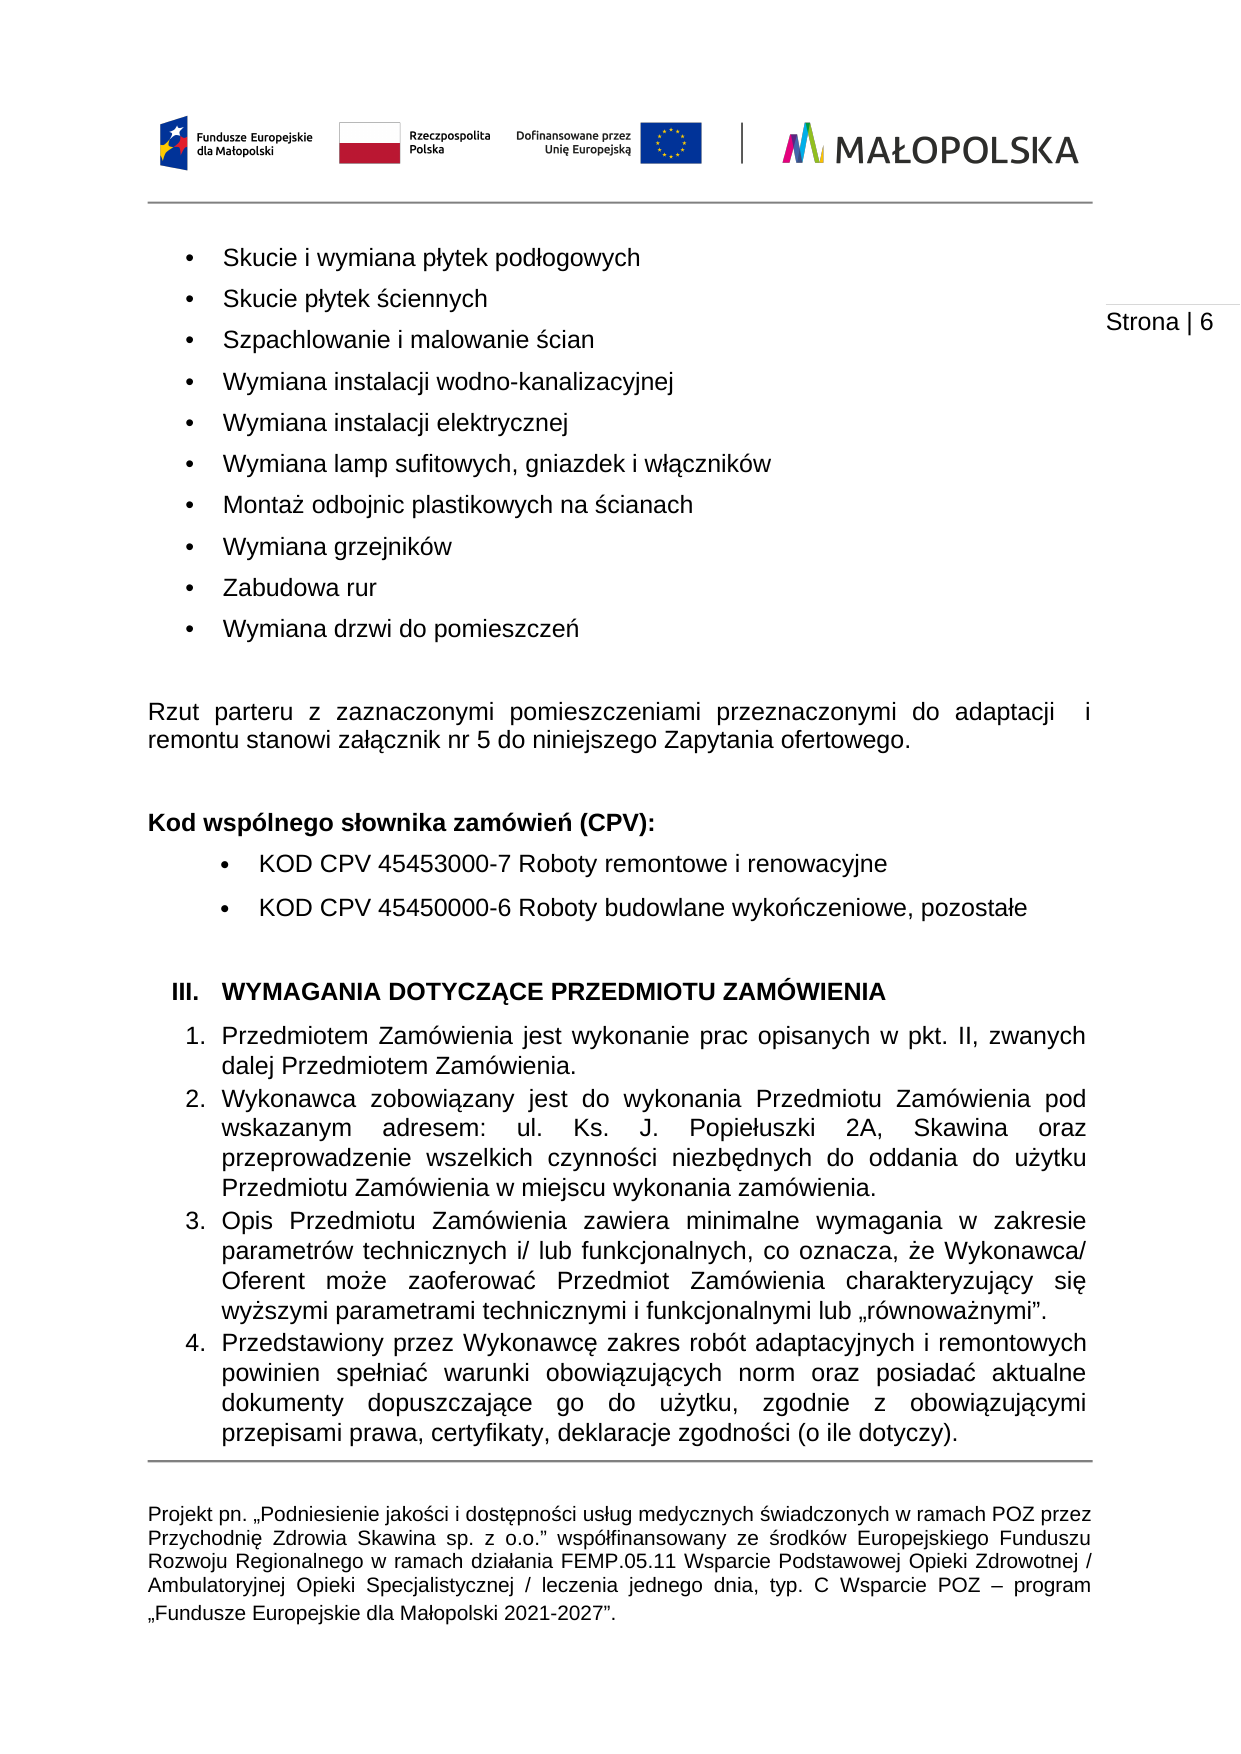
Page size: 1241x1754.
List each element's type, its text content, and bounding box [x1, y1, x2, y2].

list Wymiana instalacji wodno-kanalizacyjnej [185, 367, 1092, 395]
list Przedstawiony przez Wykonawcę zakres robót adaptacyjnych i remontowych powinien spełniać warunki obowiązujących norm oraz posiadać aktualne dokumenty dopuszczające go do użytku, zgodnie z obowiązującymi przepisami prawa, certyfikaty, deklaracje zgodności (o ile dotyczy). [185, 1328, 1088, 1447]
list Zabudowa rur [185, 573, 1092, 602]
list Skucie płytek ściennych [185, 284, 1092, 313]
list Szpachlowanie i malowanie ścian [185, 325, 1092, 354]
list Wykonawca zobowiązany jest do wykonania Przedmiotu Zamówienia pod wskazanym adresem: ul. Ks. J. Popiełuszki 2A, Skawina oraz przeprowadzenie wszelkich czynności niezbędnych do oddania do użytku Przedmiotu Zamówienia w miejscu wykonania zamówienia. [185, 1083, 1088, 1202]
list WYMAGANIA DOTYCZĄCE PRZEDMIOTU ZAMÓWIENIA [199, 977, 1092, 1006]
list Wymiana lamp sufitowych, gniazdek i włączników [185, 449, 1092, 478]
picture [147, 102, 1093, 184]
text Rzut parteru z zaznaczonymi pomieszczeniami przeznaczonymi do adaptacji i remontu stanowi załącznik nr 5 do niniejszego Zapytania ofertowego. [148, 697, 1092, 754]
list Opis Przedmiotu Zamówienia zawiera minimalne wymagania w zakresie parametrów technicznych i/ lub funkcjonalnych, co oznacza, że Wykonawca/ Oferent może zaoferować Przedmiot Zamówienia charakteryzujący się wyższymi parametrami technicznymi i funkcjonalnymi lub „równoważnymi”. [185, 1206, 1088, 1324]
text Kod wspólnego słownika zamówień (CPV): [148, 808, 1092, 837]
list Wymiana instalacji elektrycznej [185, 408, 1092, 437]
list KOD CPV 45450000-6 Roboty budowlane wykończeniowe, pozostałe [221, 893, 1092, 921]
list Wymiana drzwi do pomieszczeń [185, 614, 1092, 643]
list Przedmiotem Zamówienia jest wykonanie prac opisanych w pkt. II, zwanych dalej Przedmiotem Zamówienia. [185, 1021, 1088, 1079]
list KOD CPV 45453000-7 Roboty remontowe i renowacyjne [221, 849, 1092, 878]
list Wymiana grzejników [185, 532, 1092, 560]
list Montaż odbojnic plastikowych na ścianach [185, 490, 1092, 519]
list Skucie i wymiana płytek podłogowych [185, 243, 1092, 272]
